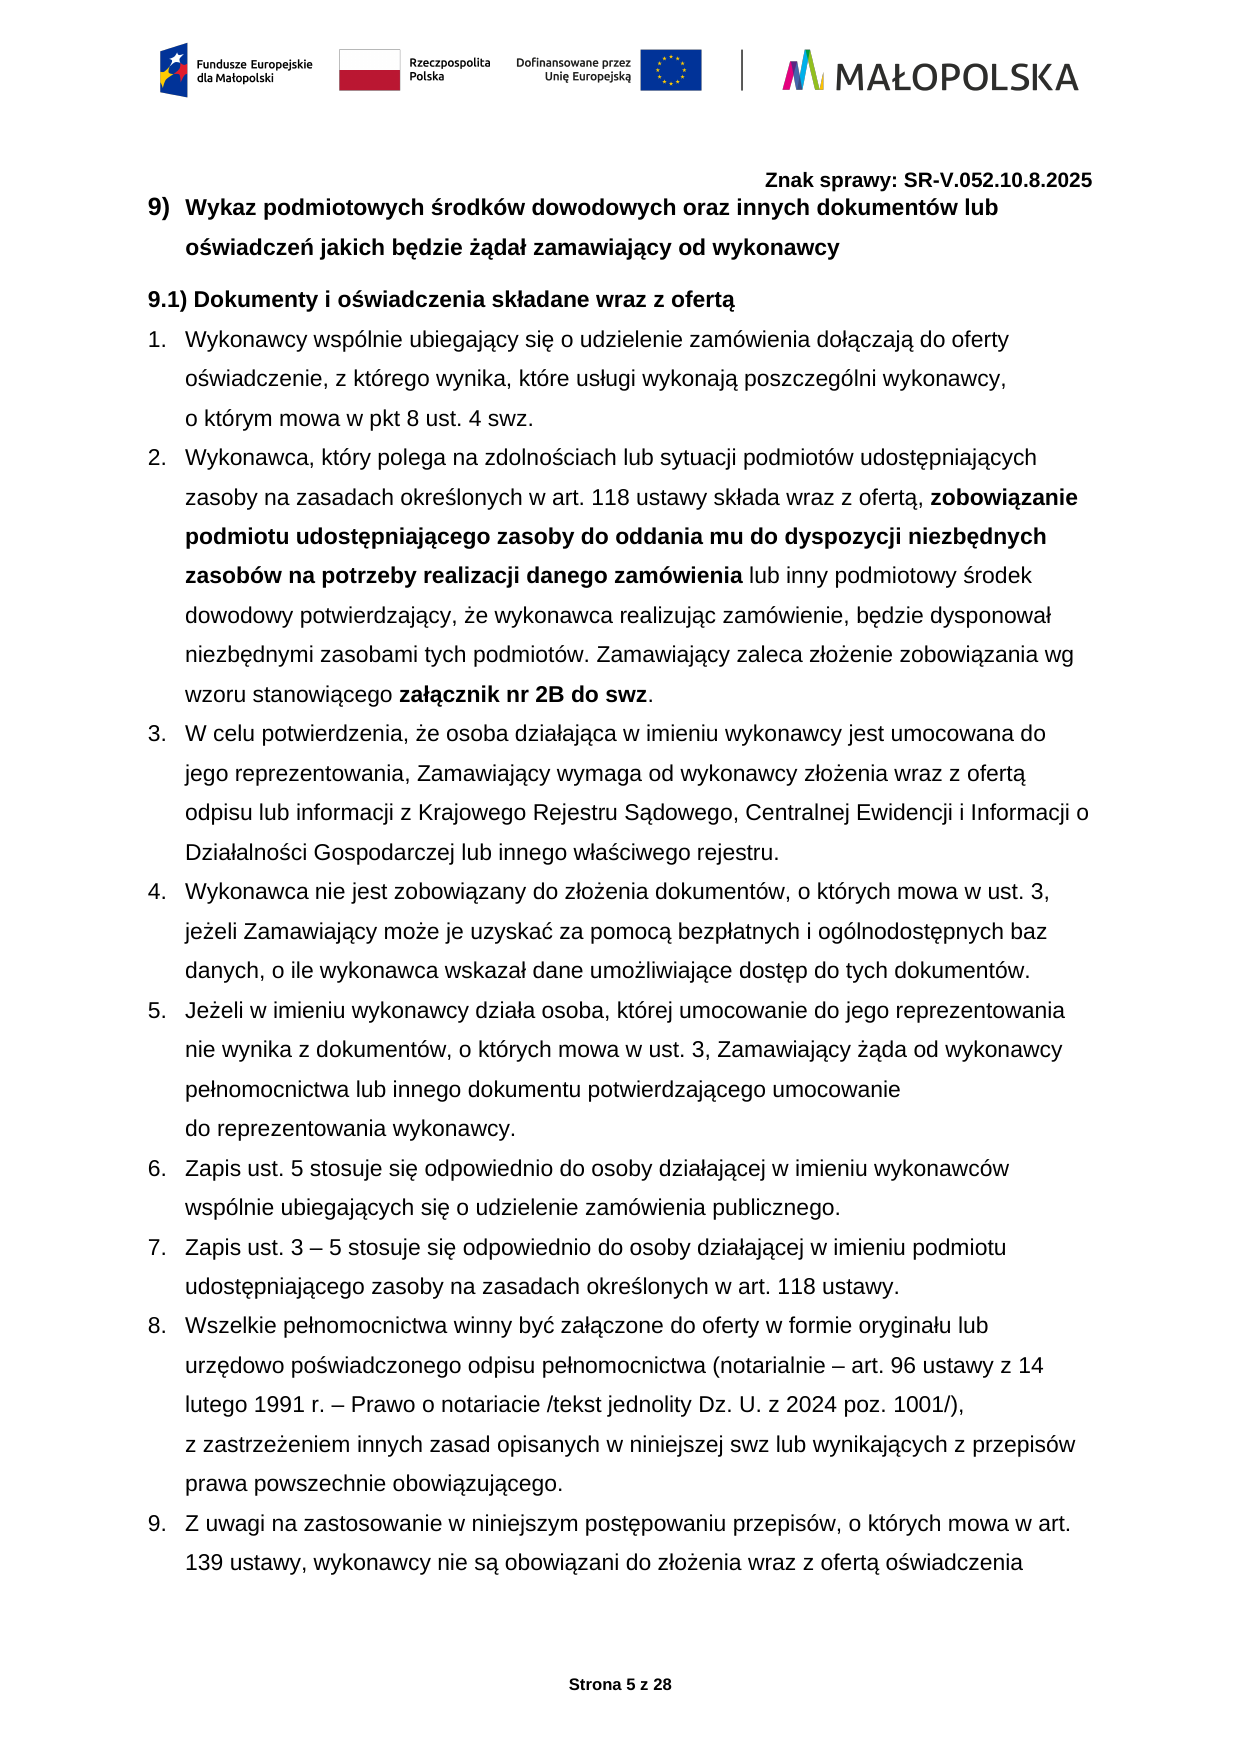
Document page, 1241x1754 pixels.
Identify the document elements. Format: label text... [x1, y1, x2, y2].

picture [147, 29, 1093, 111]
list W celu potwierdzenia, że osoba działająca w imieniu wykonawcy jest umocowana do jego reprezentowania, Zamawiający wymaga od wykonawcy złożenia wraz z ofertą odpisu lub informacji z Krajowego Rejestru Sądowego, Centralnej Ewidencji i Informacji o Działalności Gospodarczej lub innego właściwego rejestru. [148, 720, 1092, 865]
list Wszelkie pełnomocnictwa winny być załączone do oferty w formie oryginału lub urzędowo poświadczonego odpisu pełnomocnictwa (notarialnie – art. 96 ustawy z 14 lutego 1991 r. – Prawo o notariacie /tekst jednolity Dz. U. z 2024 poz. 1001/), z zastrzeżeniem innych zasad opisanych w niniejszej swz lub wynikających z przepisów prawa powszechnie obowiązującego. [148, 1312, 1092, 1497]
list Jeżeli w imieniu wykonawcy działa osoba, której umocowanie do jego reprezentowania nie wynika z dokumentów, o których mowa w ust. 3, Zamawiający żąda od wykonawcy pełnomocnictwa lub innego dokumentu potwierdzającego umocowanie do reprezentowania wykonawcy. [148, 997, 1092, 1141]
list Wykonawcy wspólnie ubiegający się o udzielenie zamówienia dołączają do oferty oświadczenie, z którego wynika, które usługi wykonają poszczególni wykonawcy, o którym mowa w pkt 8 ust. 4 swz. [148, 326, 1092, 431]
list Wykonawca, który polega na zdolnościach lub sytuacji podmiotów udostępniających zasoby na zasadach określonych w art. 118 ustawy składa wraz z ofertą, zobowiązanie podmiotu udostępniającego zasoby do oddania mu do dyspozycji niezbędnych zasobów na potrzeby realizacji danego zamówienia lub inny podmiotowy środek dowodowy potwierdzający, że wykonawca realizując zamówienie, będzie dysponował niezbędnymi zasobami tych podmiotów. Zamawiający zaleca złożenie zobowiązania wg wzoru stanowiącego załącznik nr 2B do swz. [148, 444, 1092, 707]
list Wykaz podmiotowych środków dowodowych oraz innych dokumentów lub oświadczeń jakich będzie żądał zamawiający od wykonawcy [148, 192, 1092, 260]
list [148, 1510, 1092, 1576]
list Zapis ust. 3 – 5 stosuje się odpowiednio do osoby działającej w imieniu podmiotu udostępniającego zasoby na zasadach określonych w art. 118 ustawy. [148, 1233, 1092, 1299]
subtitle 9.1) Dokumenty i oświadczenia składane wraz z ofertą [148, 286, 1092, 312]
list Zapis ust. 5 stosuje się odpowiednio do osoby działającej w imieniu wykonawców wspólnie ubiegających się o udzielenie zamówienia publicznego. [148, 1154, 1092, 1220]
list Wykonawca nie jest zobowiązany do złożenia dokumentów, o których mowa w ust. 3, jeżeli Zamawiający może je uzyskać za pomocą bezpłatnych i ogólnodostępnych baz danych, o ile wykonawca wskazał dane umożliwiające dostęp do tych dokumentów. [148, 878, 1092, 983]
